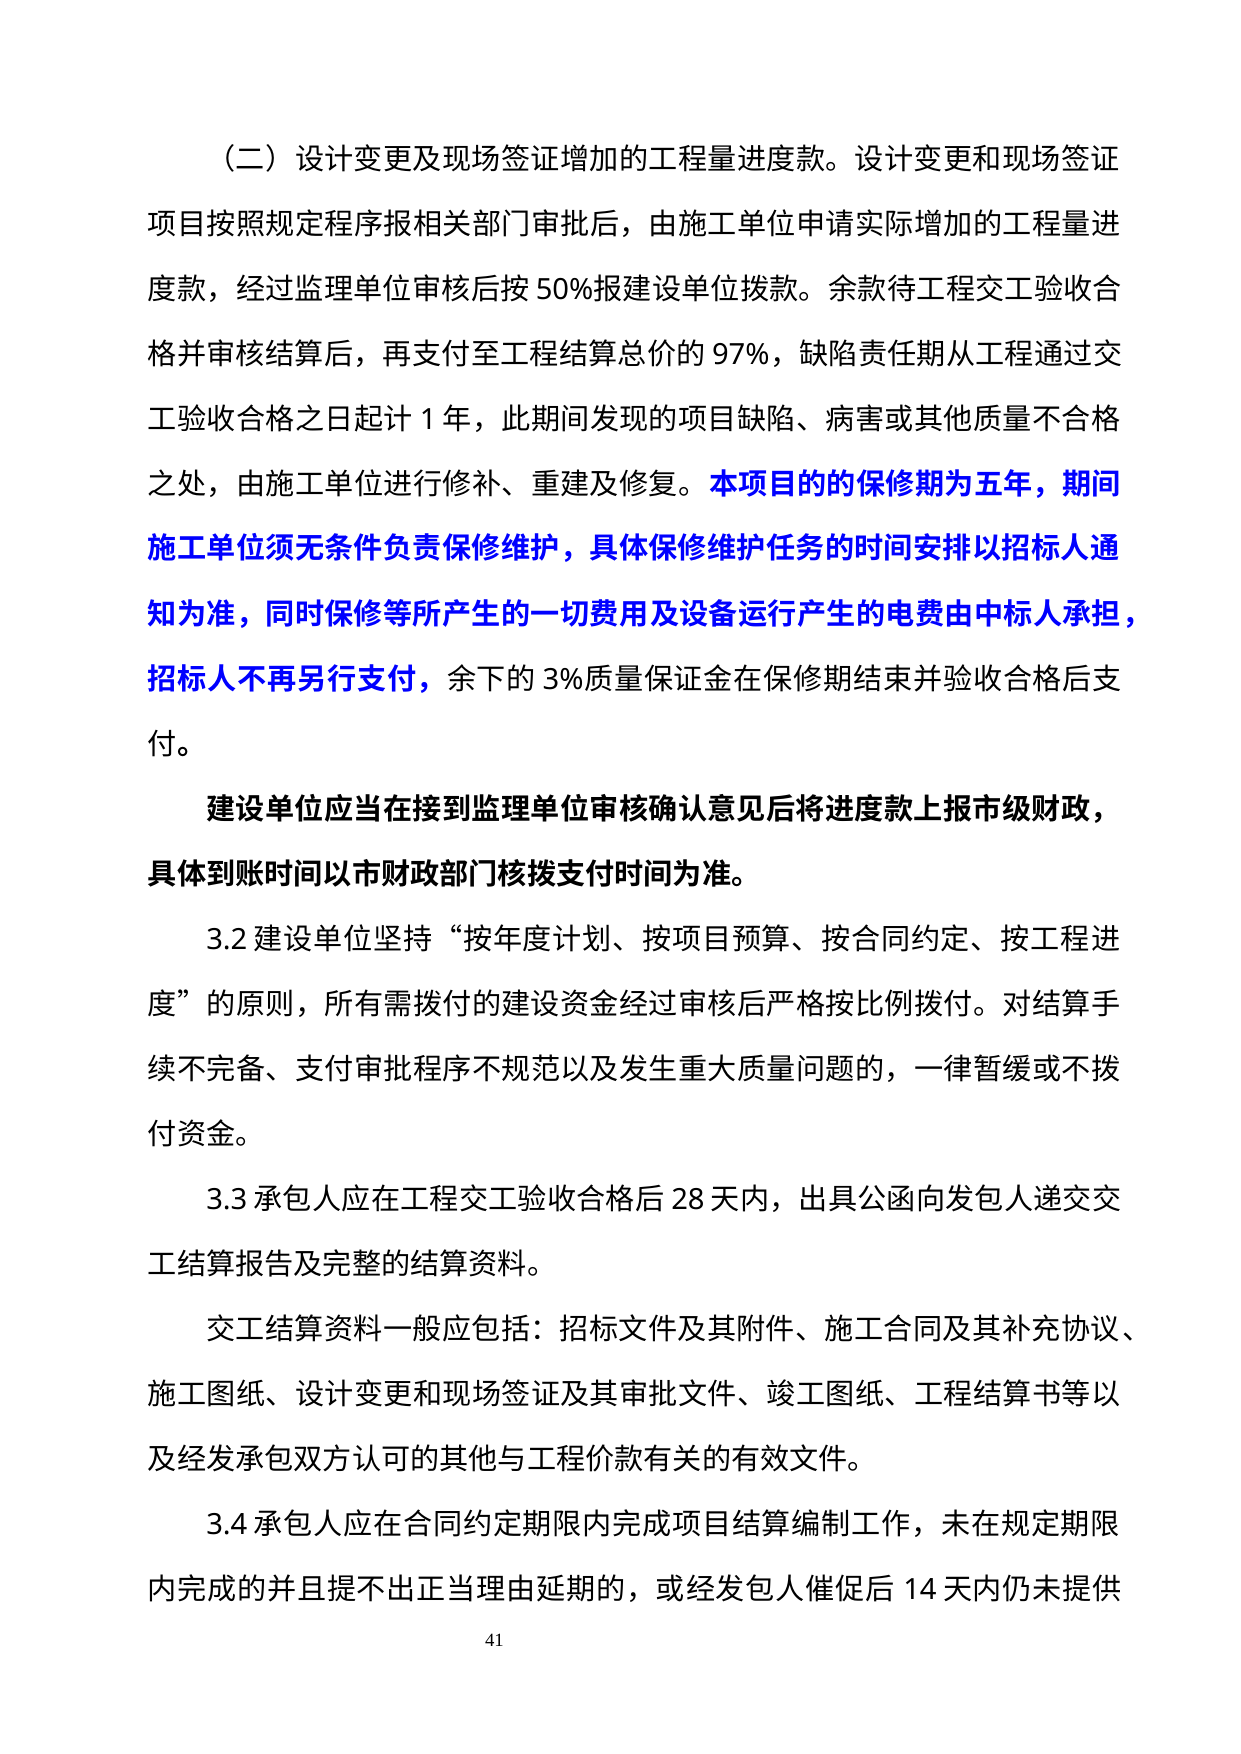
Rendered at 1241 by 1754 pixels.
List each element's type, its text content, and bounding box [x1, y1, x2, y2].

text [148, 1489, 1122, 1619]
text 交工结算资料一般应包括：招标文件及其附件、施工合同及其补充协议、施工图纸、设计变更和现场签证及其审批文件、竣工图纸、工程结算书等以及经发承包双方认可的其他与工程价款有关的有效文件。 [148, 1294, 1122, 1489]
text 建设单位应当在接到监理单位审核确认意见后将进度款上报市级财政，具体到账时间以市财政部门核拨支付时间为准。 [148, 774, 1122, 904]
text （二）设计变更及现场签证增加的工程量进度款。设计变更和现场签证项目按照规定程序报相关部门审批后，由施工单位申请实际增加的工程量进度款，经过监理单位审核后按50%报建设单位拨款。余款待工程交工验收合格并审核结算后，再支付至工程结算总价的97%，缺陷责任期从工程通过交工验收合格之日起计1年，此期间发现的项目缺陷、病害或其他质量不合格之处，由施工单位进行修补、重建及修复。本项目的的保修期为五年，期间施工单位须无条件负责保修维护，具体保修维护任务的时间安排以招标人通知为准，同时保修等所产生的一切费用及设备运行产生的电费由中标人承担，招标人不再另行支付，余下的3%质量保证金在保修期结束并验收合格后支付。 [148, 124, 1122, 774]
text 3.2建设单位坚持“按年度计划、按项目预算、按合同约定、按工程进度”的原则，所有需拨付的建设资金经过审核后严格按比例拨付。对结算手续不完备、支付审批程序不规范以及发生重大质量问题的，一律暂缓或不拨付资金。 [148, 904, 1122, 1164]
text 3.3承包人应在工程交工验收合格后28天内，出具公函向发包人递交交工结算报告及完整的结算资料。 [148, 1164, 1122, 1294]
